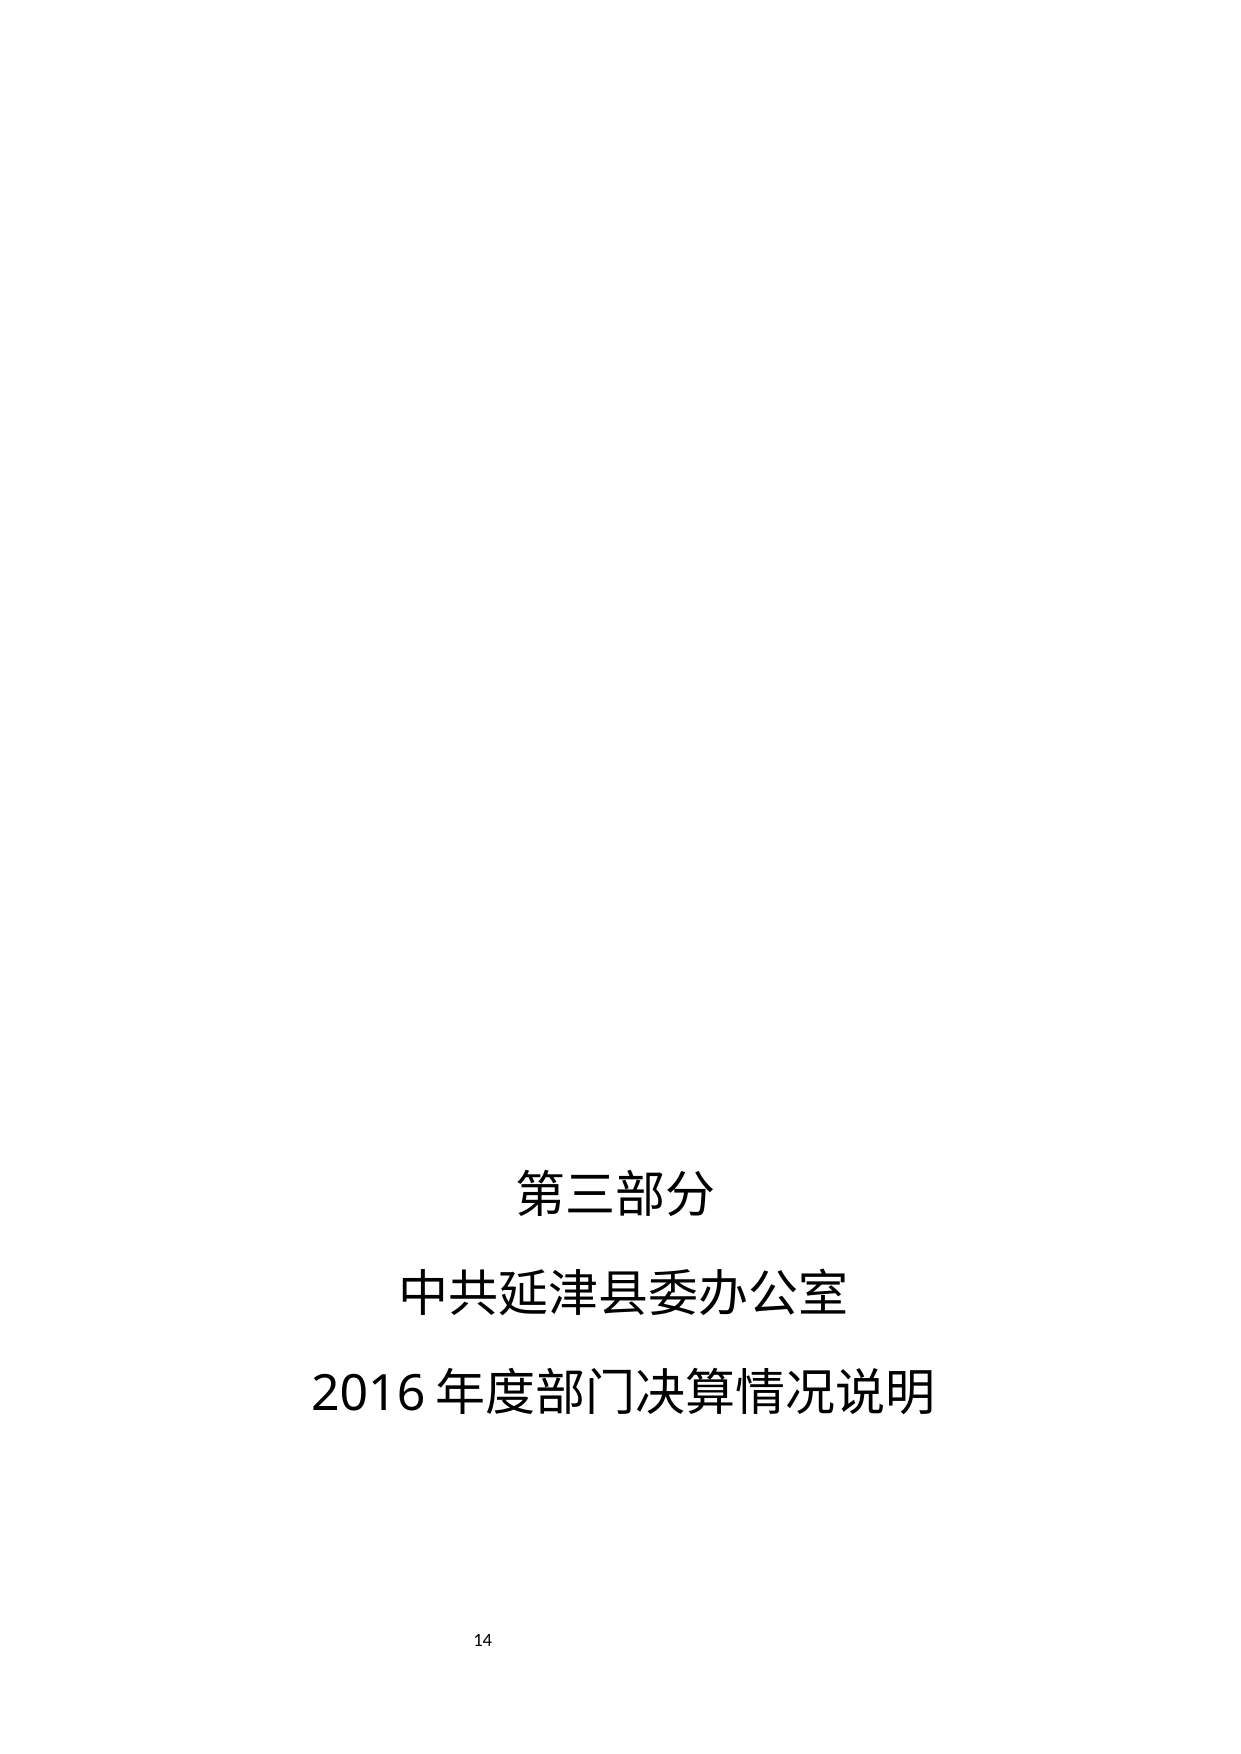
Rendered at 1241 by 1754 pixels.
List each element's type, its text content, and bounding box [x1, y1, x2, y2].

text 2016年度部门决算情况说明 [165, 1339, 1081, 1438]
text 第三部分 [165, 1141, 1081, 1240]
text 中共延津县委办公室 [165, 1240, 1081, 1339]
